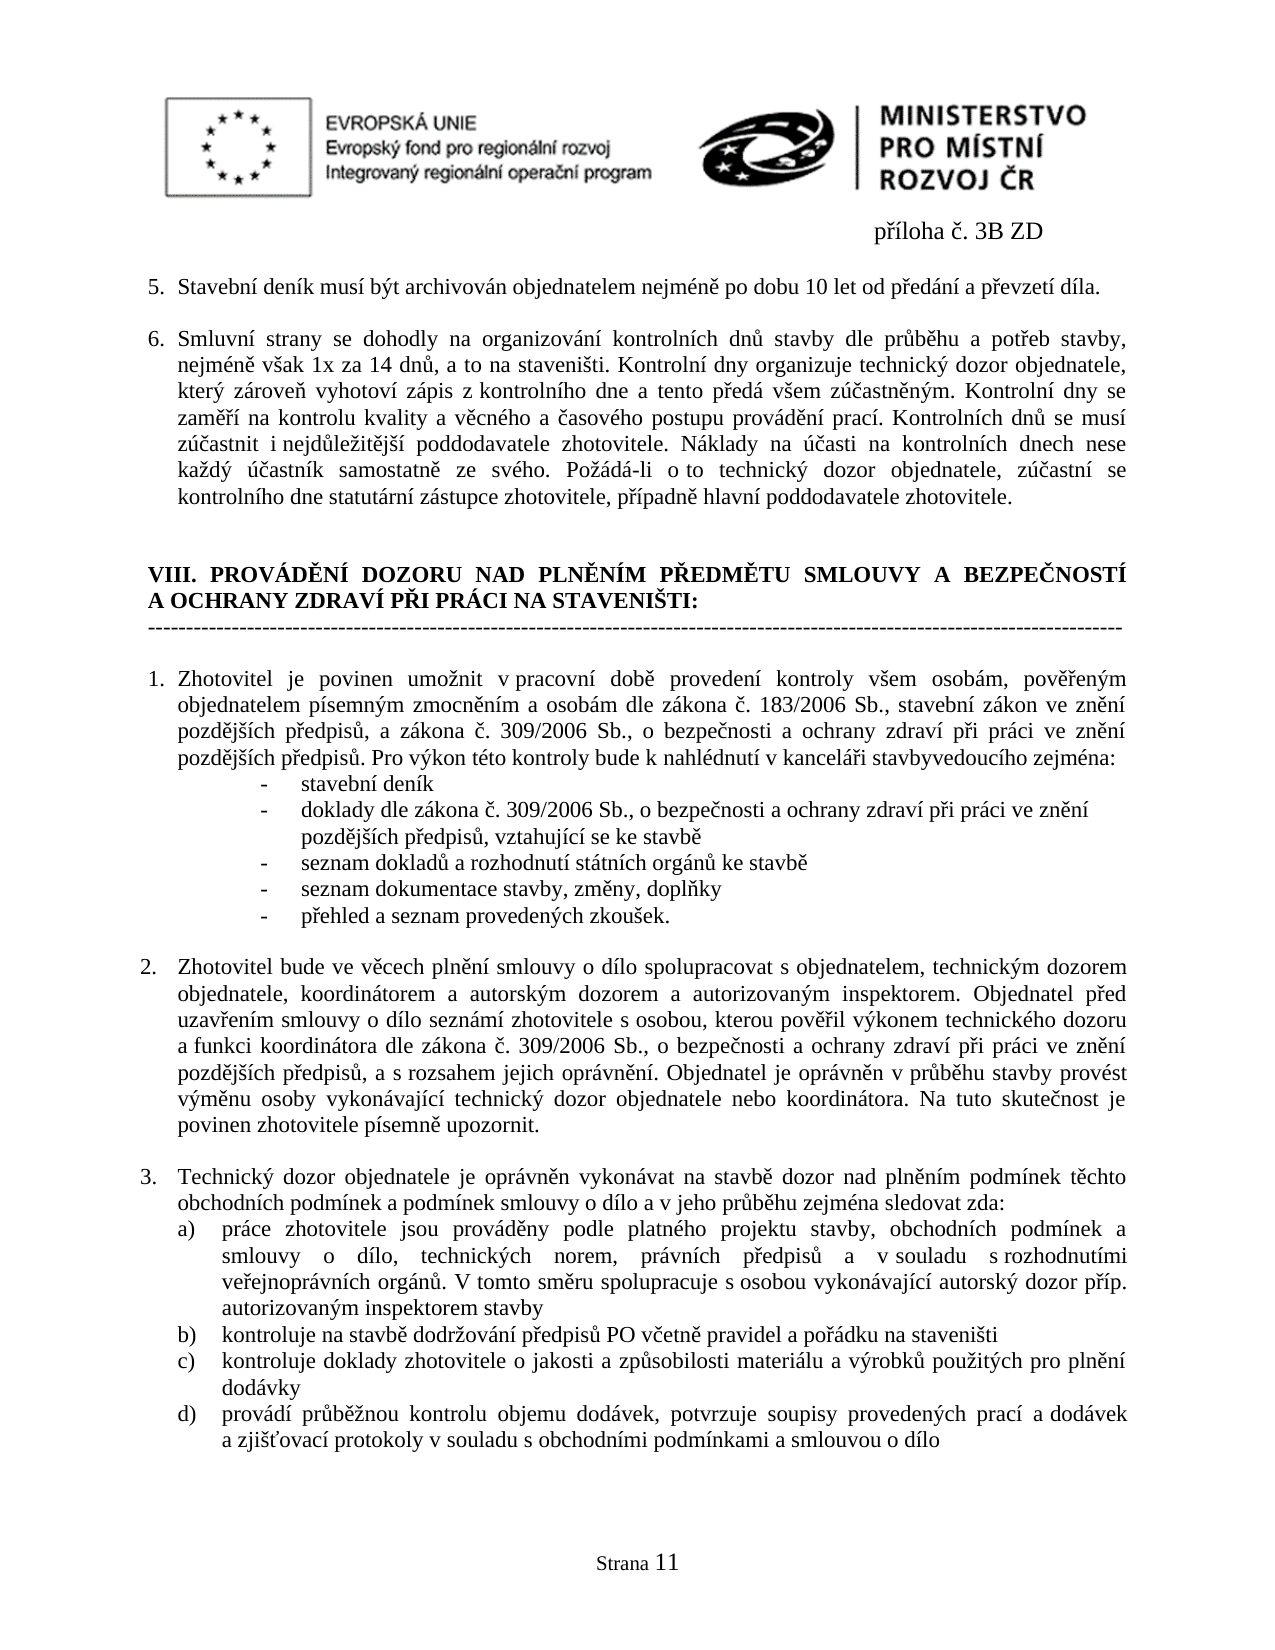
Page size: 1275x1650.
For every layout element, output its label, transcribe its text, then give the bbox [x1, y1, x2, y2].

text -------------------------------------------------------------------------------------------------------------------------------- [148, 613, 1127, 640]
list Zhotovitel je povinen umožnit v pracovní době provedení kontroly všem osobám, pověřeným objednatelem písemným zmocněním a osobám dle zákona č. 183/2006 Sb., stavební zákon ve znění pozdějších předpisů, a zákona č. 309/2006 Sb., o bezpečnosti a ochrany zdraví při práci ve znění pozdějších předpisů. Pro výkon této kontroly bude k nahlédnutí v kanceláři stavbyvedoucího zejména: [148, 665, 1127, 770]
list provádí průběžnou kontrolu objemu dodávek, potvrzuje soupisy provedených prací a dodávek a zjišťovací protokoly v souladu s obchodními podmínkami a smlouvou o dílo [177, 1400, 1127, 1453]
picture [147, 73, 1103, 216]
list stavební deník [260, 770, 1127, 796]
list doklady dle zákona č. 309/2006 Sb., o bezpečnosti a ochrany zdraví při práci ve znění pozdějších předpisů, vztahující se ke stavbě [260, 796, 1127, 849]
list práce zhotovitele jsou prováděny podle platného projektu stavby, obchodních podmínek a smlouvy o dílo, technických norem, právních předpisů a v souladu s rozhodnutími veřejnoprávních orgánů. V tomto směru spolupracuje s osobou vykonávající autorský dozor příp. autorizovaným inspektorem stavby [177, 1215, 1127, 1321]
list kontroluje doklady zhotovitele o jakosti a způsobilosti materiálu a výrobků použitých pro plnění dodávky [177, 1347, 1127, 1400]
list Stavební deník musí být archivován objednatelem nejméně po dobu 10 let od předání a převzetí díla. [148, 273, 1127, 300]
list přehled a seznam provedených zkoušek. [260, 902, 1127, 928]
subtitle VIII. PROVÁDĚNÍ DOZORU NAD PLNĚNÍM PŘEDMĚTU SMLOUVY A BEZPEČNOSTÍ A OCHRANY ZDRAVÍ PŘI PRÁCI NA STAVENIŠTI: [148, 561, 1127, 613]
list Technický dozor objednatele je oprávněn vykonávat na stavbě dozor nad plněním podmínek těchto obchodních podmínek a podmínek smlouvy o dílo a v jeho průběhu zejména sledovat zda: [140, 1163, 1127, 1215]
list Zhotovitel bude ve věcech plnění smlouvy o dílo spolupracovat s objednatelem, technickým dozorem objednatele, koordinátorem a autorským dozorem a autorizovaným inspektorem. Objednatel před uzavřením smlouvy o dílo seznámí zhotovitele s osobou, kterou pověřil výkonem technického dozoru a funkci koordinátora dle zákona č. 309/2006 Sb., o bezpečnosti a ochrany zdraví při práci ve znění pozdějších předpisů, a s rozsahem jejich oprávnění. Objednatel je oprávněn v průběhu stavby provést výměnu osoby vykonávající technický dozor objednatele nebo koordinátora. Na tuto skutečnost je povinen zhotovitele písemně upozornit. [140, 953, 1127, 1138]
list seznam dokladů a rozhodnutí státních orgánů ke stavbě [260, 849, 1127, 876]
list kontroluje na stavbě dodržování předpisů PO včetně pravidel a pořádku na staveništi [177, 1321, 1127, 1347]
list seznam dokumentace stavby, změny, doplňky [260, 876, 1127, 902]
list Smluvní strany se dohodly na organizování kontrolních dnů stavby dle průběhu a potřeb stavby, nejméně však 1x za 14 dnů, a to na staveništi. Kontrolní dny organizuje technický dozor objednatele, který zároveň vyhotoví zápis z kontrolního dne a tento předá všem zúčastněným. Kontrolní dny se zaměří na kontrolu kvality a věcného a časového postupu provádění prací. Kontrolních dnů se musí zúčastnit i nejdůležitější poddodavatele zhotovitele. Náklady na účasti na kontrolních dnech nese každý účastník samostatně ze svého. Požádá-li o to technický dozor objednatele, zúčastní se kontrolního dne statutární zástupce zhotovitele, případně hlavní poddodavatele zhotovitele. [148, 325, 1127, 509]
